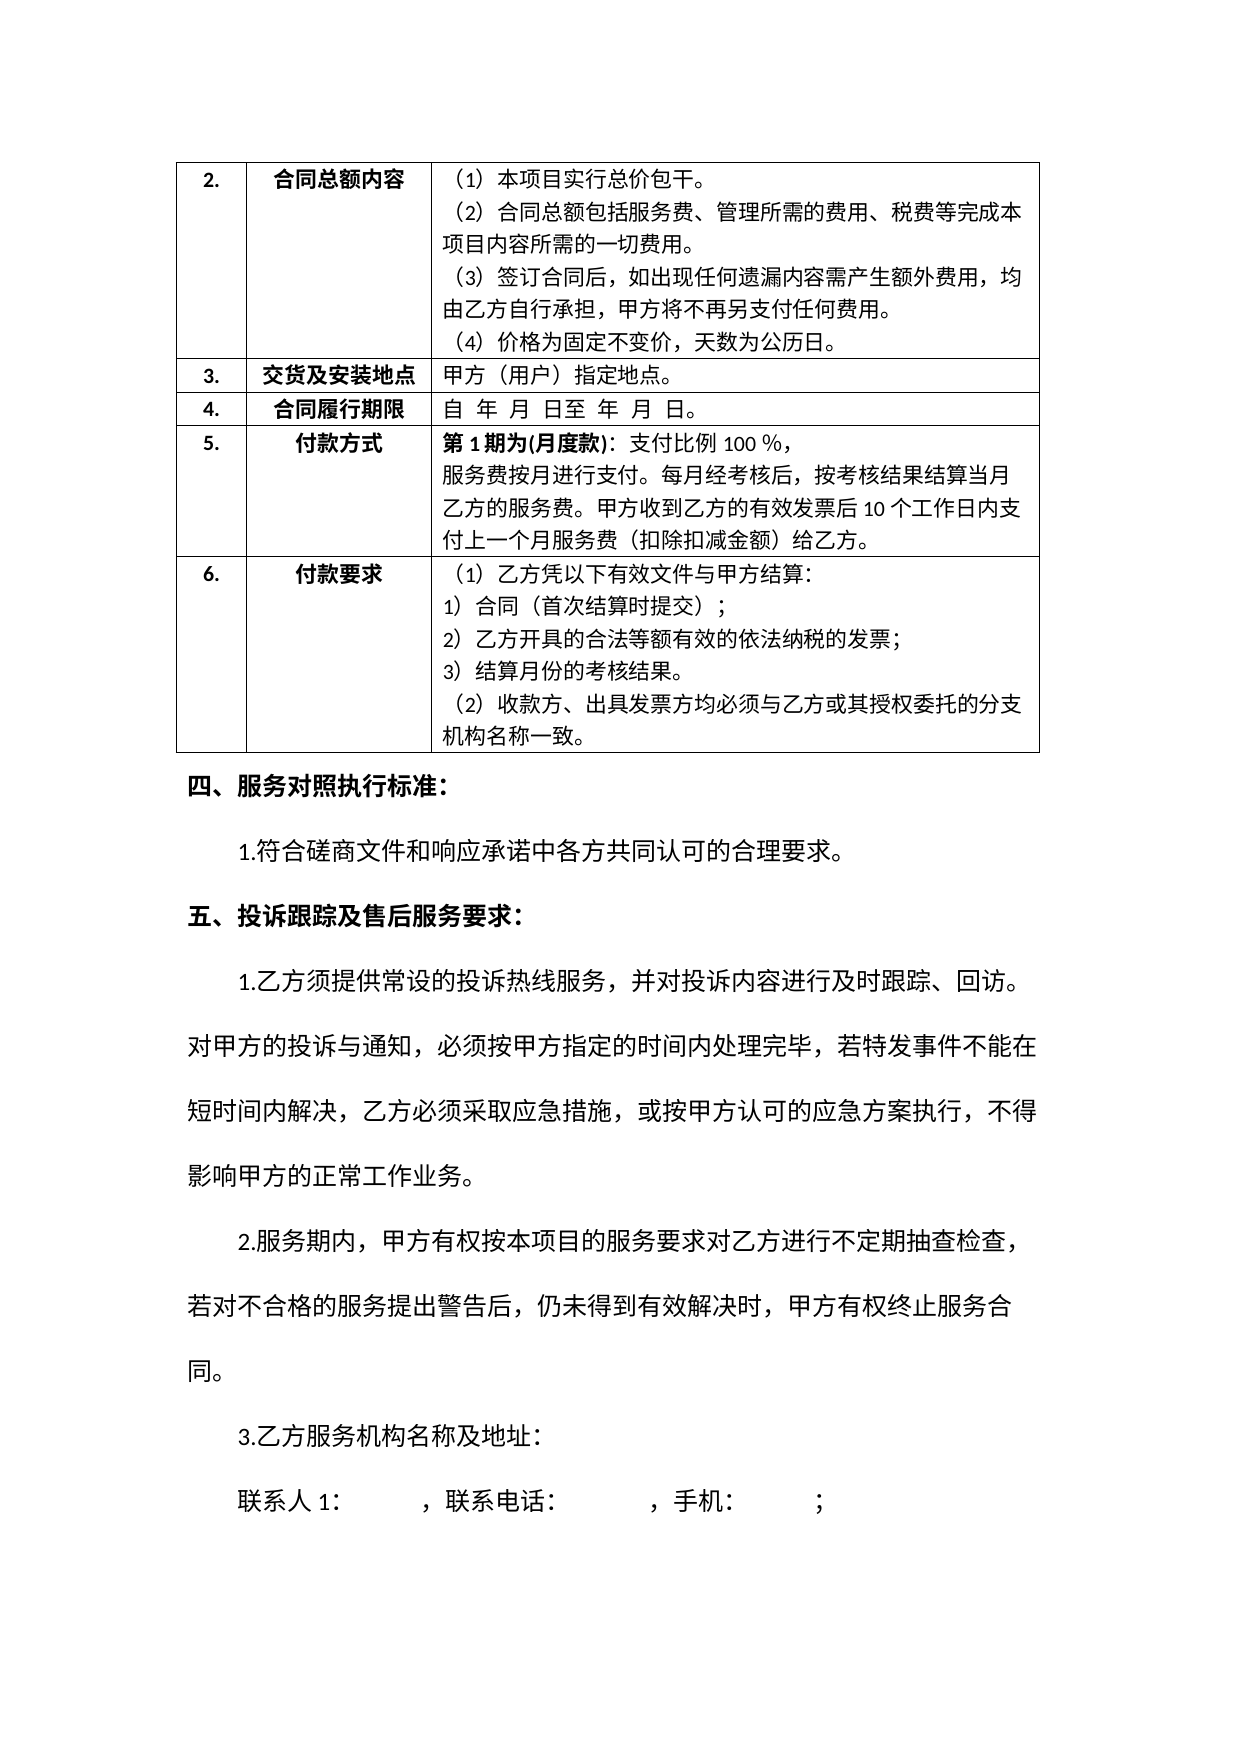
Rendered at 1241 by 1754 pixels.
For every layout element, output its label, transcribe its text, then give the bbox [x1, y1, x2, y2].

table_cell 付款方式 [247, 426, 431, 556]
text 四、服务对照执行标准： [187, 753, 1053, 818]
table_cell 6. [177, 557, 246, 752]
text 1.乙方须提供常设的投诉热线服务，并对投诉内容进行及时跟踪、回访。对甲方的投诉与通知，必须按甲方指定的时间内处理完毕，若特发事件不能在短时间内解决，乙方必须采取应急措施，或按甲方认可的应急方案执行，不得影响甲方的正常工作业务。 [187, 948, 1053, 1208]
text 联系人1： ，联系电话： ，手机： ； [187, 1468, 1053, 1533]
text 2.服务期内，甲方有权按本项目的服务要求对乙方进行不定期抽查检查，若对不合格的服务提出警告后，仍未得到有效解决时，甲方有权终止服务合同。 [187, 1208, 1053, 1403]
table_cell （1）乙方凭以下有效文件与甲方结算： 1）合同（首次结算时提交）； 2）乙方开具的合法等额有效的依法纳税的发票； 3）结算月份的考核结果。 （2）收款方、出具发票方均必须与乙方或其授权委托的分支机构名称一致。 [432, 557, 1039, 752]
table_cell 3. [177, 359, 246, 392]
table_cell （1）本项目实行总价包干。 （2）合同总额包括服务费、管理所需的费用、税费等完成本项目内容所需的一切费用。 （3）签订合同后，如出现任何遗漏内容需产生额外费用，均由乙方自行承担，甲方将不再另支付任何费用。 （4）价格为固定不变价，天数为公历日。 [432, 163, 1039, 358]
text 五、投诉跟踪及售后服务要求： [187, 883, 1053, 948]
table_cell 合同总额内容 [247, 163, 431, 358]
table_cell 付款要求 [247, 557, 431, 752]
table_cell 甲方（用户）指定地点。 [432, 359, 1039, 392]
table_cell 第1期为(月度款)：支付比例 100 ％， 服务费按月进行支付。每月经考核后，按考核结果结算当月乙方的服务费。甲方收到乙方的有效发票后10 个工作日内支付上一个月服务费（扣除扣减金额）给乙方。 [432, 426, 1039, 556]
table_cell 自 年 月 日至 年 月 日。 [432, 393, 1039, 425]
table_cell 合同履行期限 [247, 393, 431, 425]
text 1.符合磋商文件和响应承诺中各方共同认可的合理要求。 [187, 818, 1053, 883]
table_cell 5. [177, 426, 246, 556]
table_cell 交货及安装地点 [247, 359, 431, 392]
table_cell 2. [177, 163, 246, 358]
text 3.乙方服务机构名称及地址： [187, 1403, 1053, 1468]
table_cell 4. [177, 393, 246, 425]
